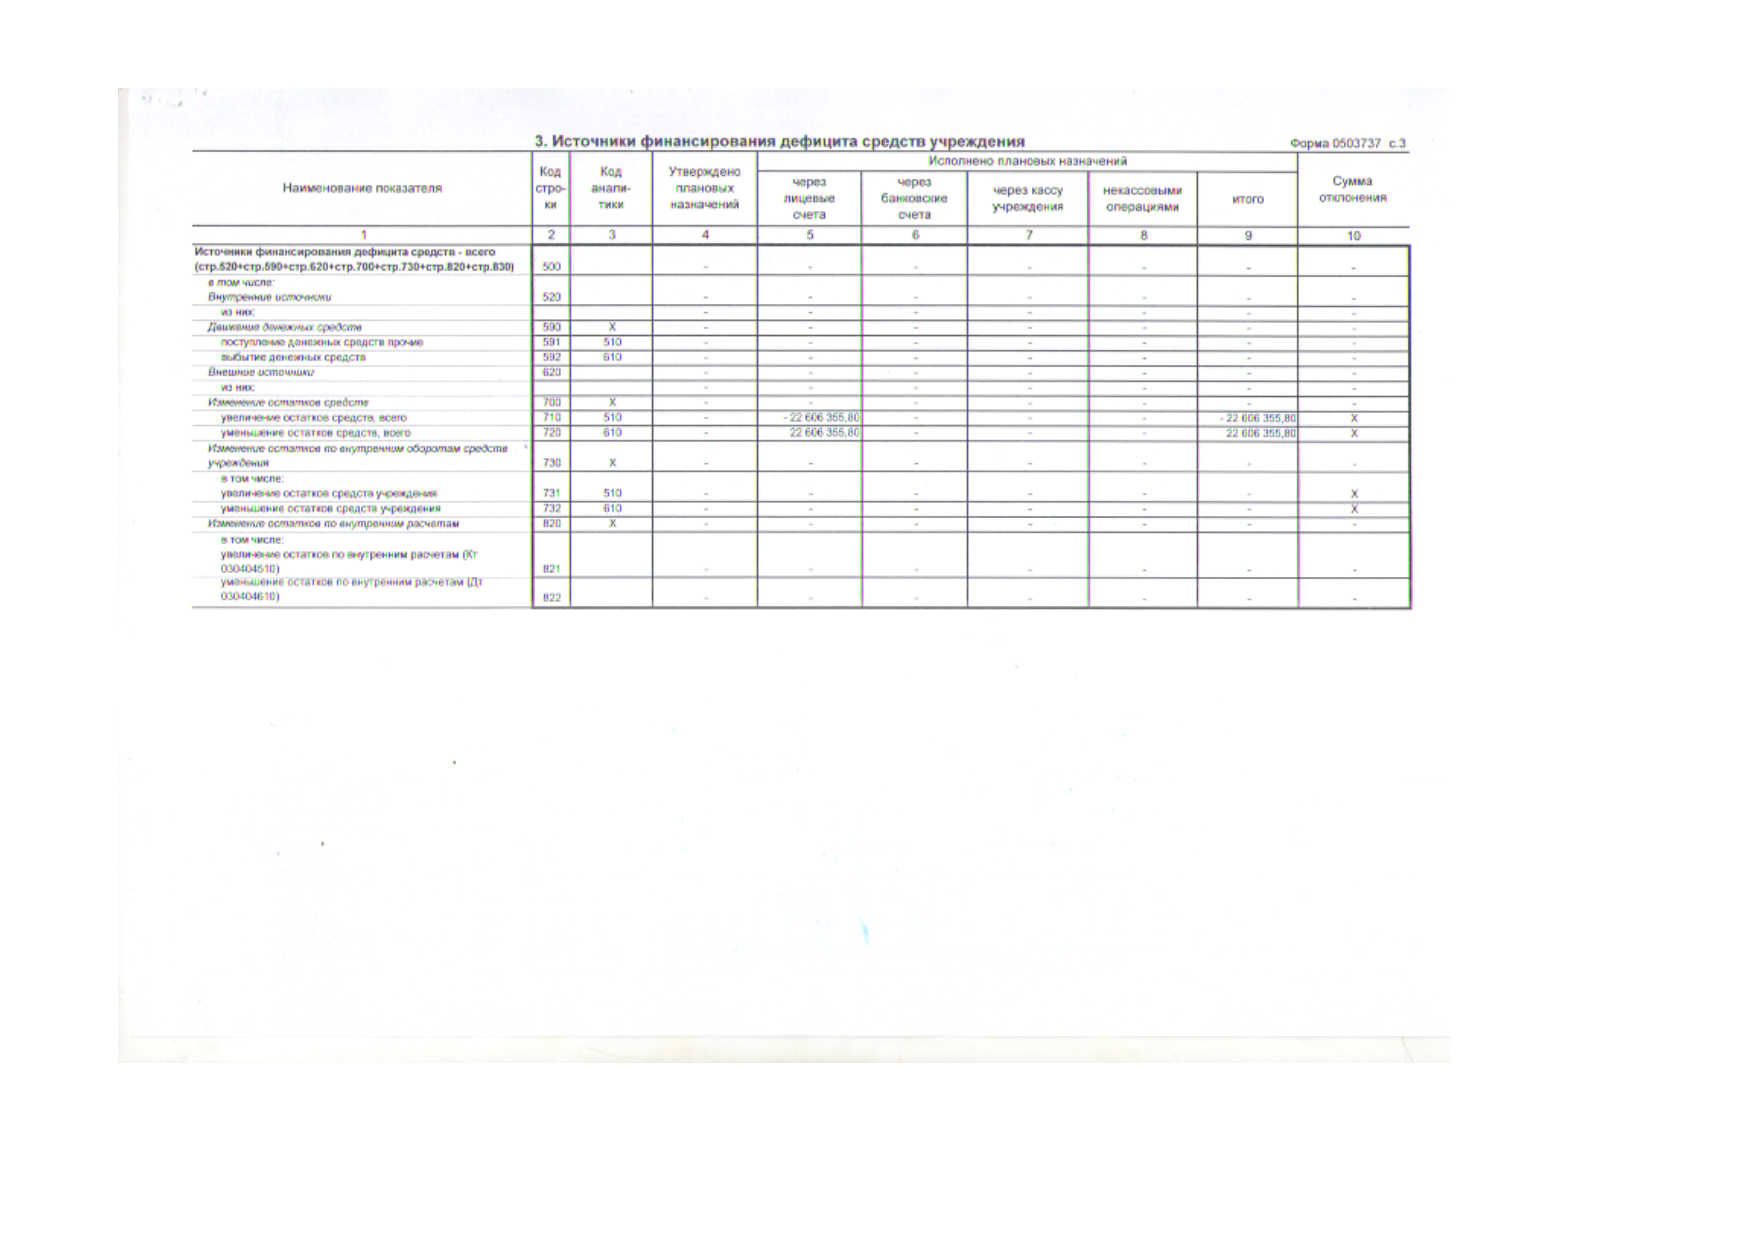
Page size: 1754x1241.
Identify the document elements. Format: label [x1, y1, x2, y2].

picture [118, 88, 1451, 1063]
